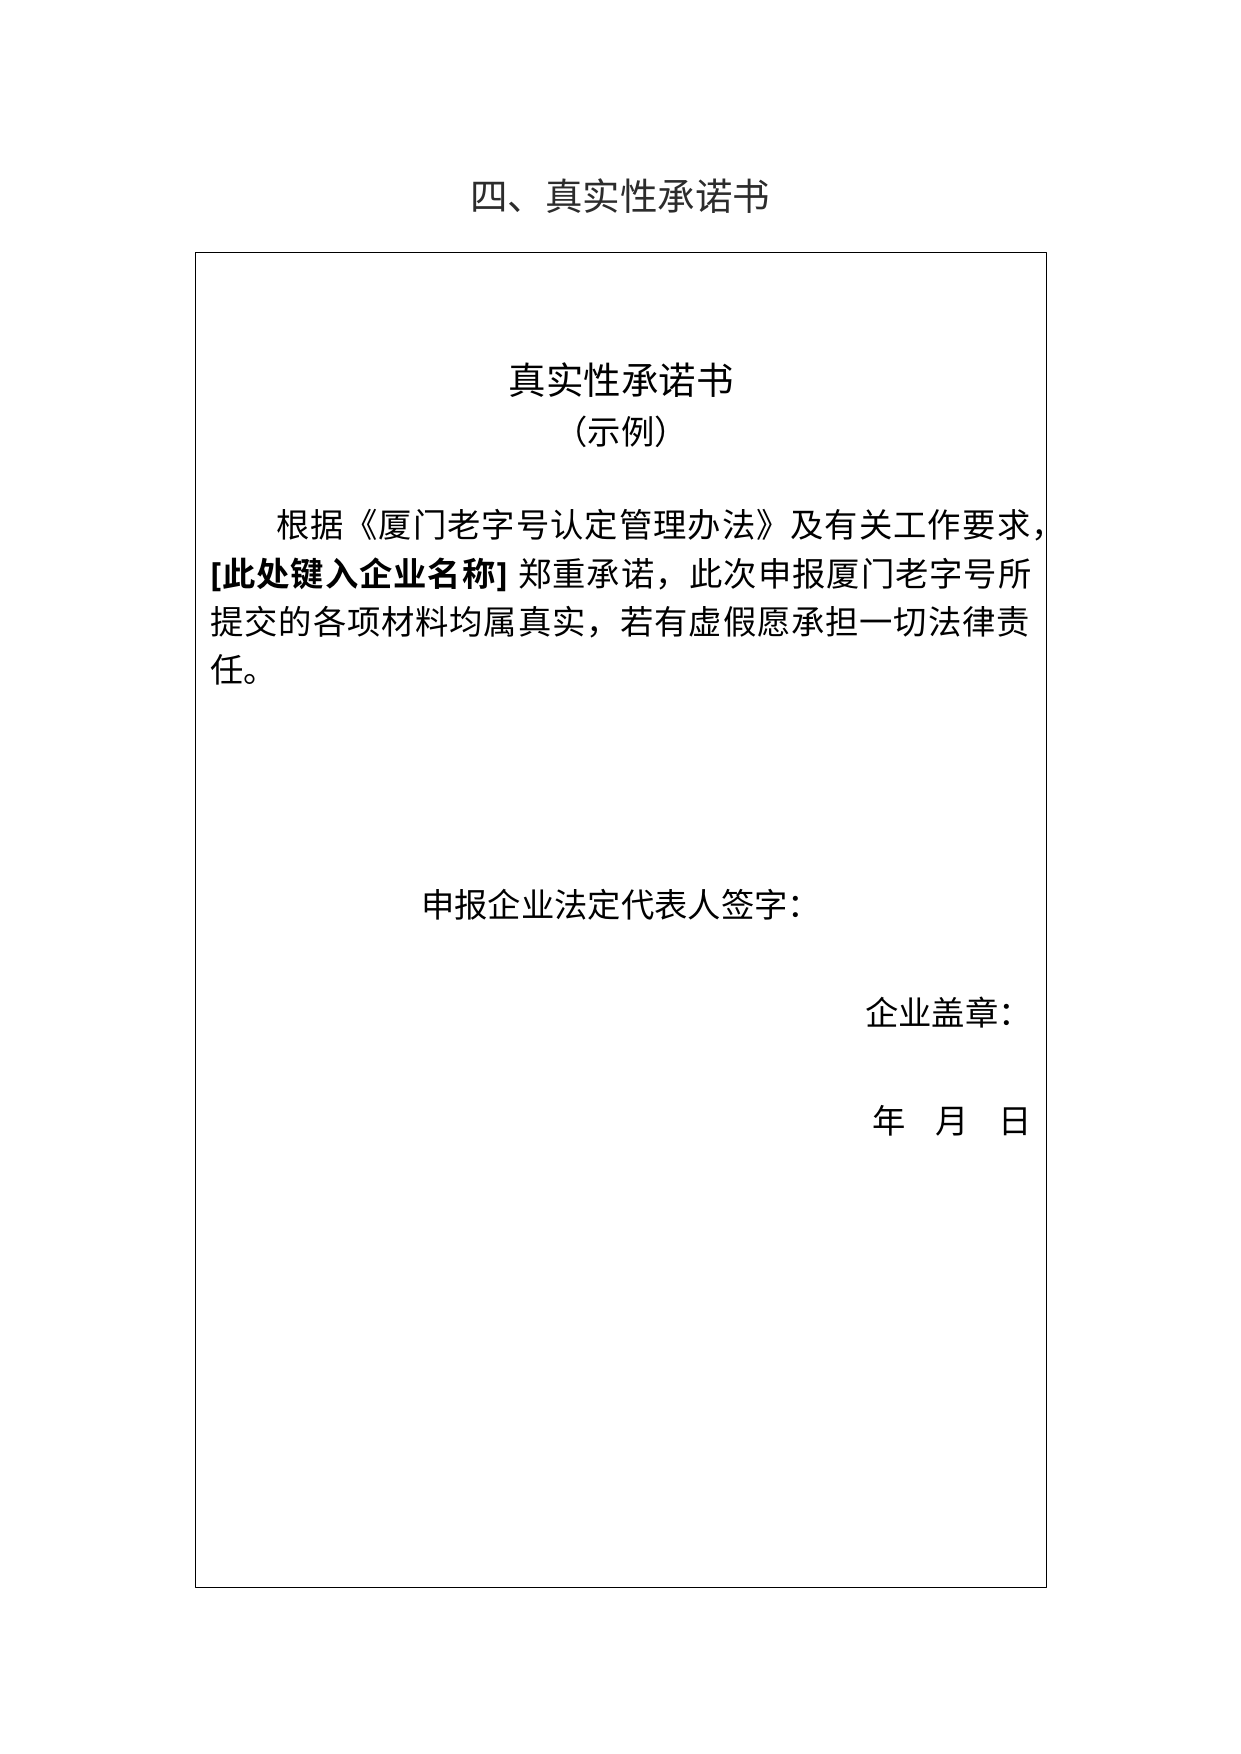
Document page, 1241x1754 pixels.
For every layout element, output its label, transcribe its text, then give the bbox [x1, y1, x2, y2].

text 四、真实性承诺书 [187, 162, 1053, 227]
